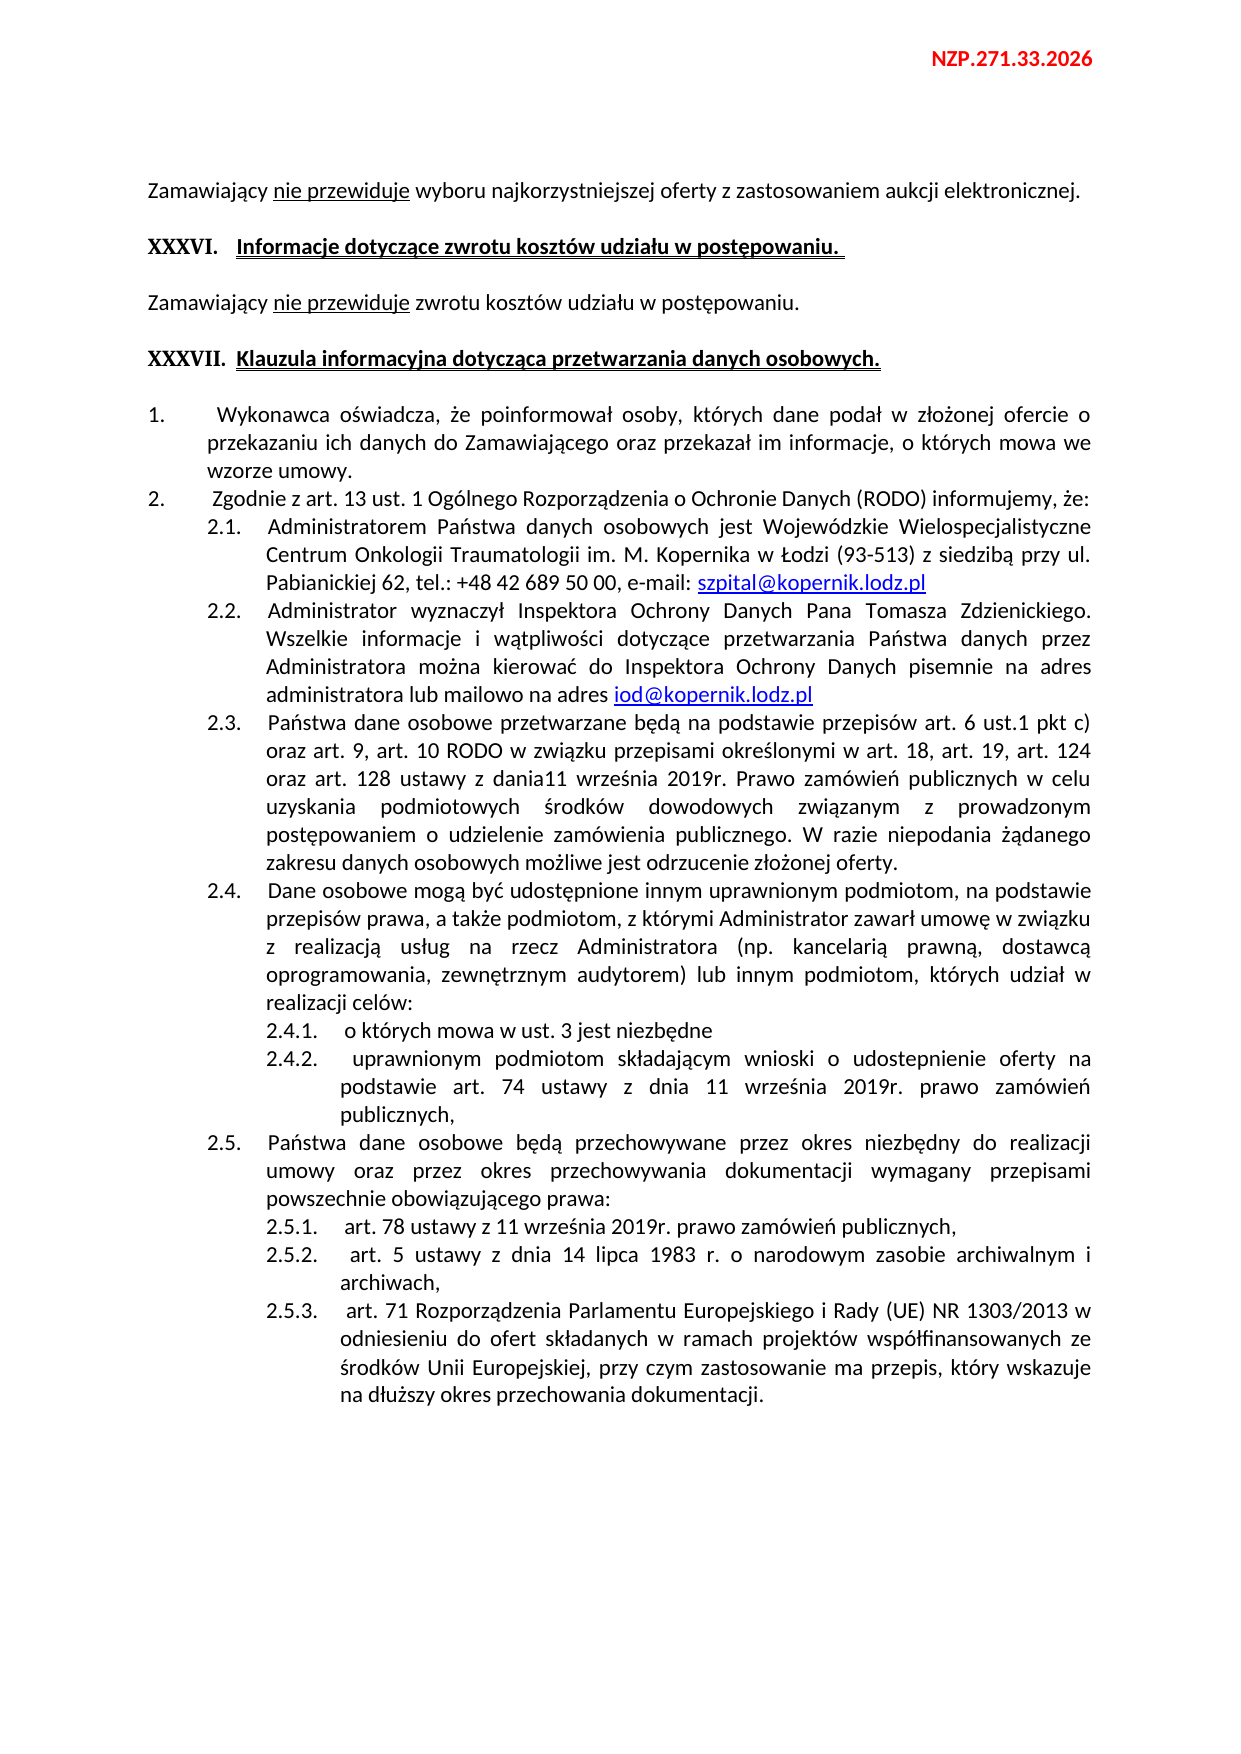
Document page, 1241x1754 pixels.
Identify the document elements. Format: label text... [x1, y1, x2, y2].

list Informacje dotyczące zwrotu kosztów udziału w postępowaniu. [148, 232, 1092, 260]
text 2.1. Administratorem Państwa danych osobowych jest Wojewódzkie Wielospecjalistyczne Centrum Onkologii Traumatologii im. M. Kopernika w Łodzi (93-513) z siedzibą przy ul. Pabianickiej 62, tel.: +48 42 689 50 00, e-mail: szpital@kopernik.lodz.pl [207, 512, 1092, 596]
text 2.5.1. art. 78 ustawy z 11 września 2019r. prawo zamówień publicznych, [266, 1212, 1092, 1241]
text 2.2. Administrator wyznaczył Inspektora Ochrony Danych Pana Tomasza Zdzienickiego. Wszelkie informacje i wątpliwości dotyczące przetwarzania Państwa danych przez Administratora można kierować do Inspektora Ochrony Danych pisemnie na adres administratora lub mailowo na adres iod@kopernik.lodz.pl [207, 596, 1092, 708]
text 2.4.1. o których mowa w ust. 3 jest niezbędne [266, 1016, 1092, 1044]
text 2.5. Państwa dane osobowe będą przechowywane przez okres niezbędny do realizacji umowy oraz przez okres przechowywania dokumentacji wymagany przepisami powszechnie obowiązującego prawa: [207, 1128, 1092, 1212]
text 2.4. Dane osobowe mogą być udostępnione innym uprawnionym podmiotom, na podstawie przepisów prawa, a także podmiotom, z którymi Administrator zawarł umowę w związku z realizacją usług na rzecz Administratora (np. kancelarią prawną, dostawcą oprogramowania, zewnętrznym audytorem) lub innym podmiotom, których udział w realizacji celów: [207, 876, 1092, 1016]
text 1. Wykonawca oświadcza, że poinformował osoby, których dane podał w złożonej ofercie o przekazaniu ich danych do Zamawiającego oraz przekazał im informacje, o których mowa we wzorze umowy. [148, 400, 1092, 484]
text Zamawiający nie przewiduje wyboru najkorzystniejszej oferty z zastosowaniem aukcji elektronicznej. [148, 176, 1092, 204]
text 2.3. Państwa dane osobowe przetwarzane będą na podstawie przepisów art. 6 ust.1 pkt c) oraz art. 9, art. 10 RODO w związku przepisami określonymi w art. 18, art. 19, art. 124 oraz art. 128 ustawy z dania11 września 2019r. Prawo zamówień publicznych w celu uzyskania podmiotowych środków dowodowych związanym z prowadzonym postępowaniem o udzielenie zamówienia publicznego. W razie niepodania żądanego zakresu danych osobowych możliwe jest odrzucenie złożonej oferty. [207, 708, 1092, 876]
text 2. Zgodnie z art. 13 ust. 1 Ogólnego Rozporządzenia o Ochronie Danych (RODO) informujemy, że: [148, 484, 1092, 512]
list Klauzula informacyjna dotycząca przetwarzania danych osobowych. [148, 344, 1092, 372]
text 2.5.2. art. 5 ustawy z dnia 14 lipca 1983 r. o narodowym zasobie archiwalnym i archiwach, [266, 1241, 1092, 1297]
text 2.4.2. uprawnionym podmiotom składającym wnioski o udostepnienie oferty na podstawie art. 74 ustawy z dnia 11 września 2019r. prawo zamówień publicznych, [266, 1044, 1092, 1128]
text Zamawiający nie przewiduje zwrotu kosztów udziału w postępowaniu. [148, 288, 1092, 316]
text 2.5.3. art. 71 Rozporządzenia Parlamentu Europejskiego i Rady (UE) NR 1303/2013 w odniesieniu do ofert składanych w ramach projektów współfinansowanych ze środków Unii Europejskiej, przy czym zastosowanie ma przepis, który wskazuje na dłuższy okres przechowania dokumentacji. [266, 1297, 1092, 1409]
